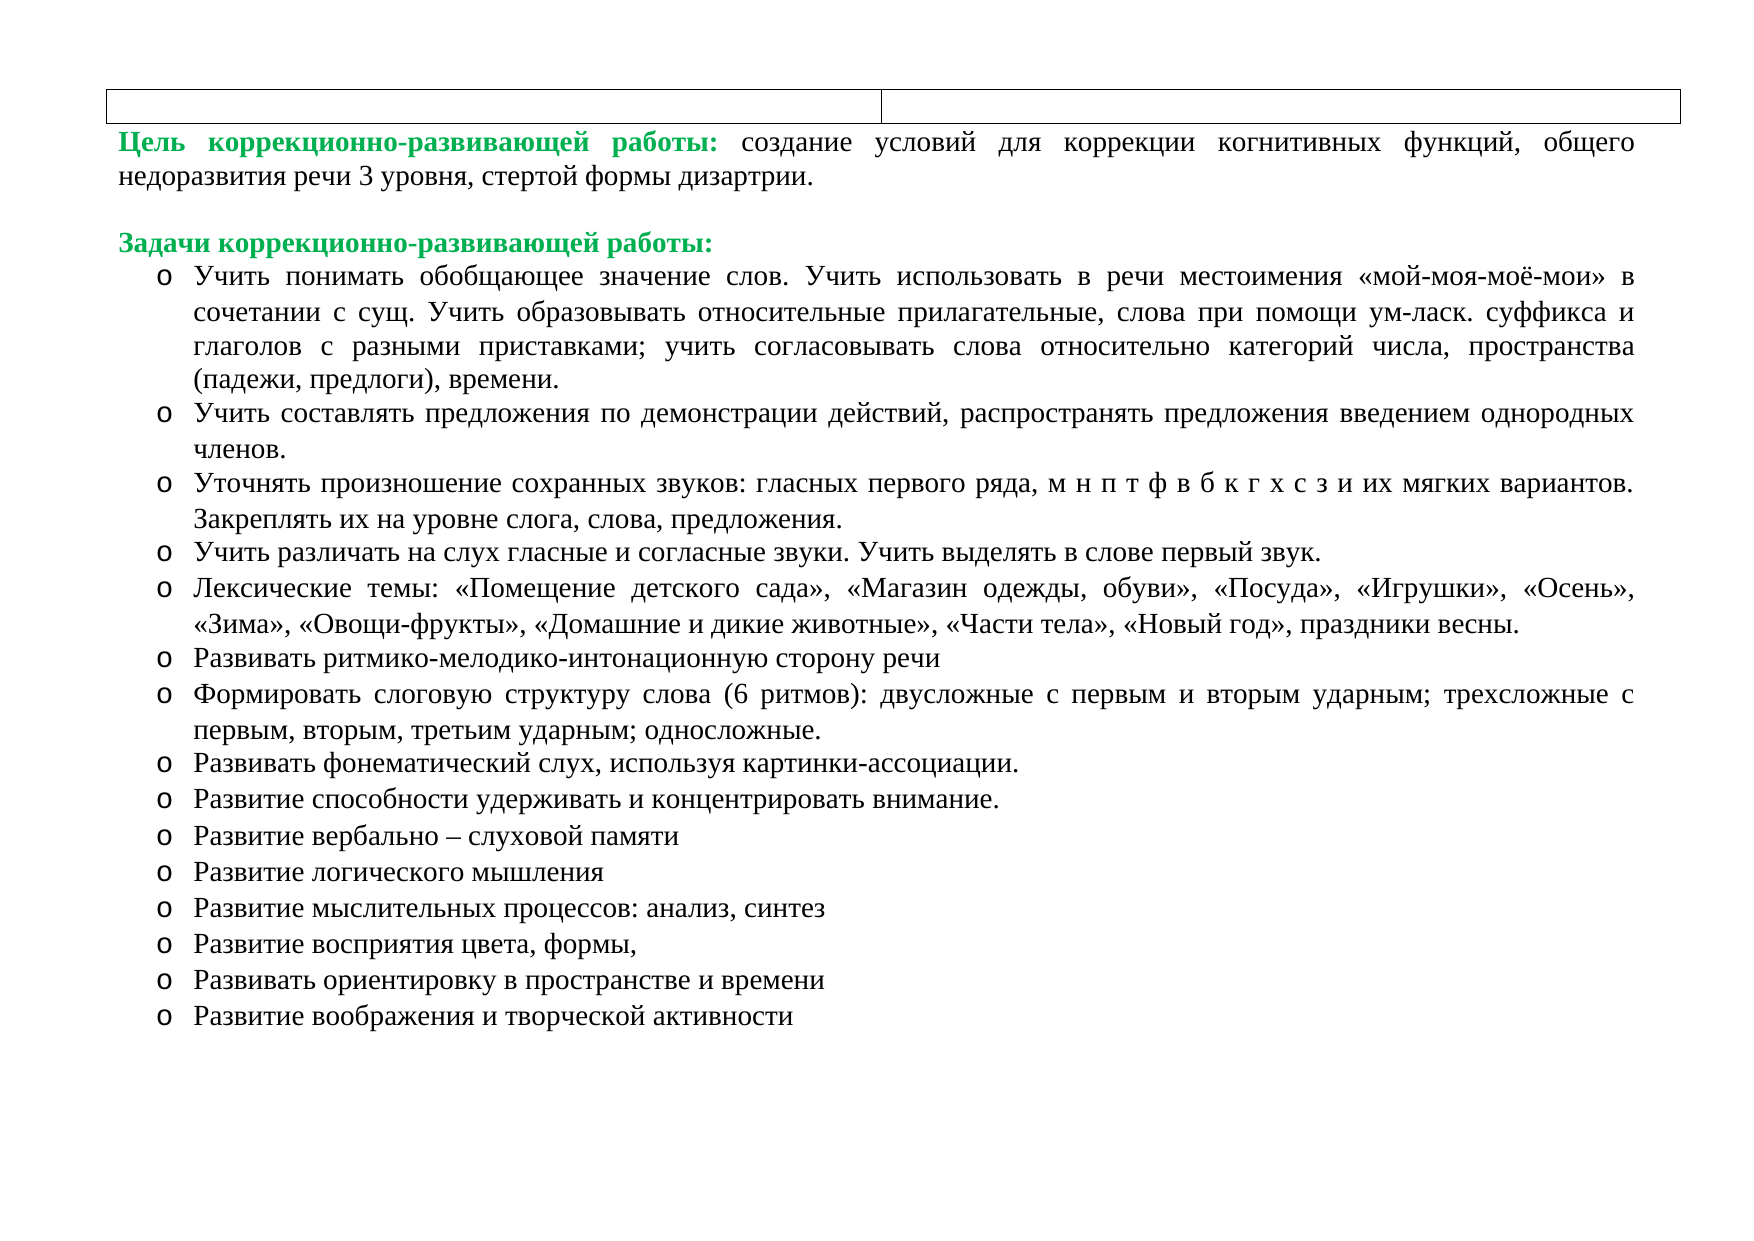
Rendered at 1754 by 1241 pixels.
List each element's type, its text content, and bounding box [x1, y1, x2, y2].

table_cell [882, 90, 1680, 123]
list Развитие способности удерживать и концентрировать внимание. [156, 782, 1636, 818]
list Развитие мыслительных процессов: анализ, синтез [156, 890, 1636, 926]
list Развивать фонематический слух, используя картинки-ассоциации. [156, 746, 1636, 782]
list Учить составлять предложения по демонстрации действий, распространять предложения введением однородных членов. [156, 395, 1636, 465]
text Цель коррекционно-развивающей работы: создание условий для коррекции когнитивных функций, общего недоразвития речи 3 уровня, стертой формы дизартрии. [118, 124, 1636, 191]
list Развитие вербально – слуховой памяти [156, 818, 1636, 854]
list Развивать ориентировку в пространстве и времени [156, 962, 1636, 998]
list Уточнять произношение сохранных звуков: гласных первого ряда, м н п т ф в б к г х с з и их мягких вариантов. Закреплять их на уровне слога, слова, предложения. [156, 465, 1636, 534]
list Развитие воображения и творческой активности [156, 998, 1636, 1034]
list Развитие логического мышления [156, 854, 1636, 890]
list Учить различать на слух гласные и согласные звуки. Учить выделять в слове первый звук. [156, 534, 1636, 570]
list Развитие восприятия цвета, формы, [156, 926, 1636, 962]
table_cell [107, 90, 881, 123]
text Задачи коррекционно-развивающей работы: [118, 225, 1636, 258]
list Формировать слоговую структуру слова (6 ритмов): двусложные с первым и вторым ударным; трехсложные с первым, вторым, третьим ударным; односложные. [156, 676, 1636, 746]
list Развивать ритмико-мелодико-интонационную сторону речи [156, 640, 1636, 676]
list Лексические темы: «Помещение детского сада», «Магазин одежды, обуви», «Посуда», «Игрушки», «Осень», «Зима», «Овощи-фрукты», «Домашние и дикие животные», «Части тела», «Новый год», праздники весны. [156, 570, 1636, 640]
list Учить понимать обобщающее значение слов. Учить использовать в речи местоимения «мой-моя-моё-мои» в сочетании с сущ. Учить образовывать относительные прилагательные, слова при помощи ум-ласк. суффикса и глаголов с разными приставками; учить согласовывать слова относительно категорий числа, пространства (падежи, предлоги), времени. [156, 258, 1636, 395]
